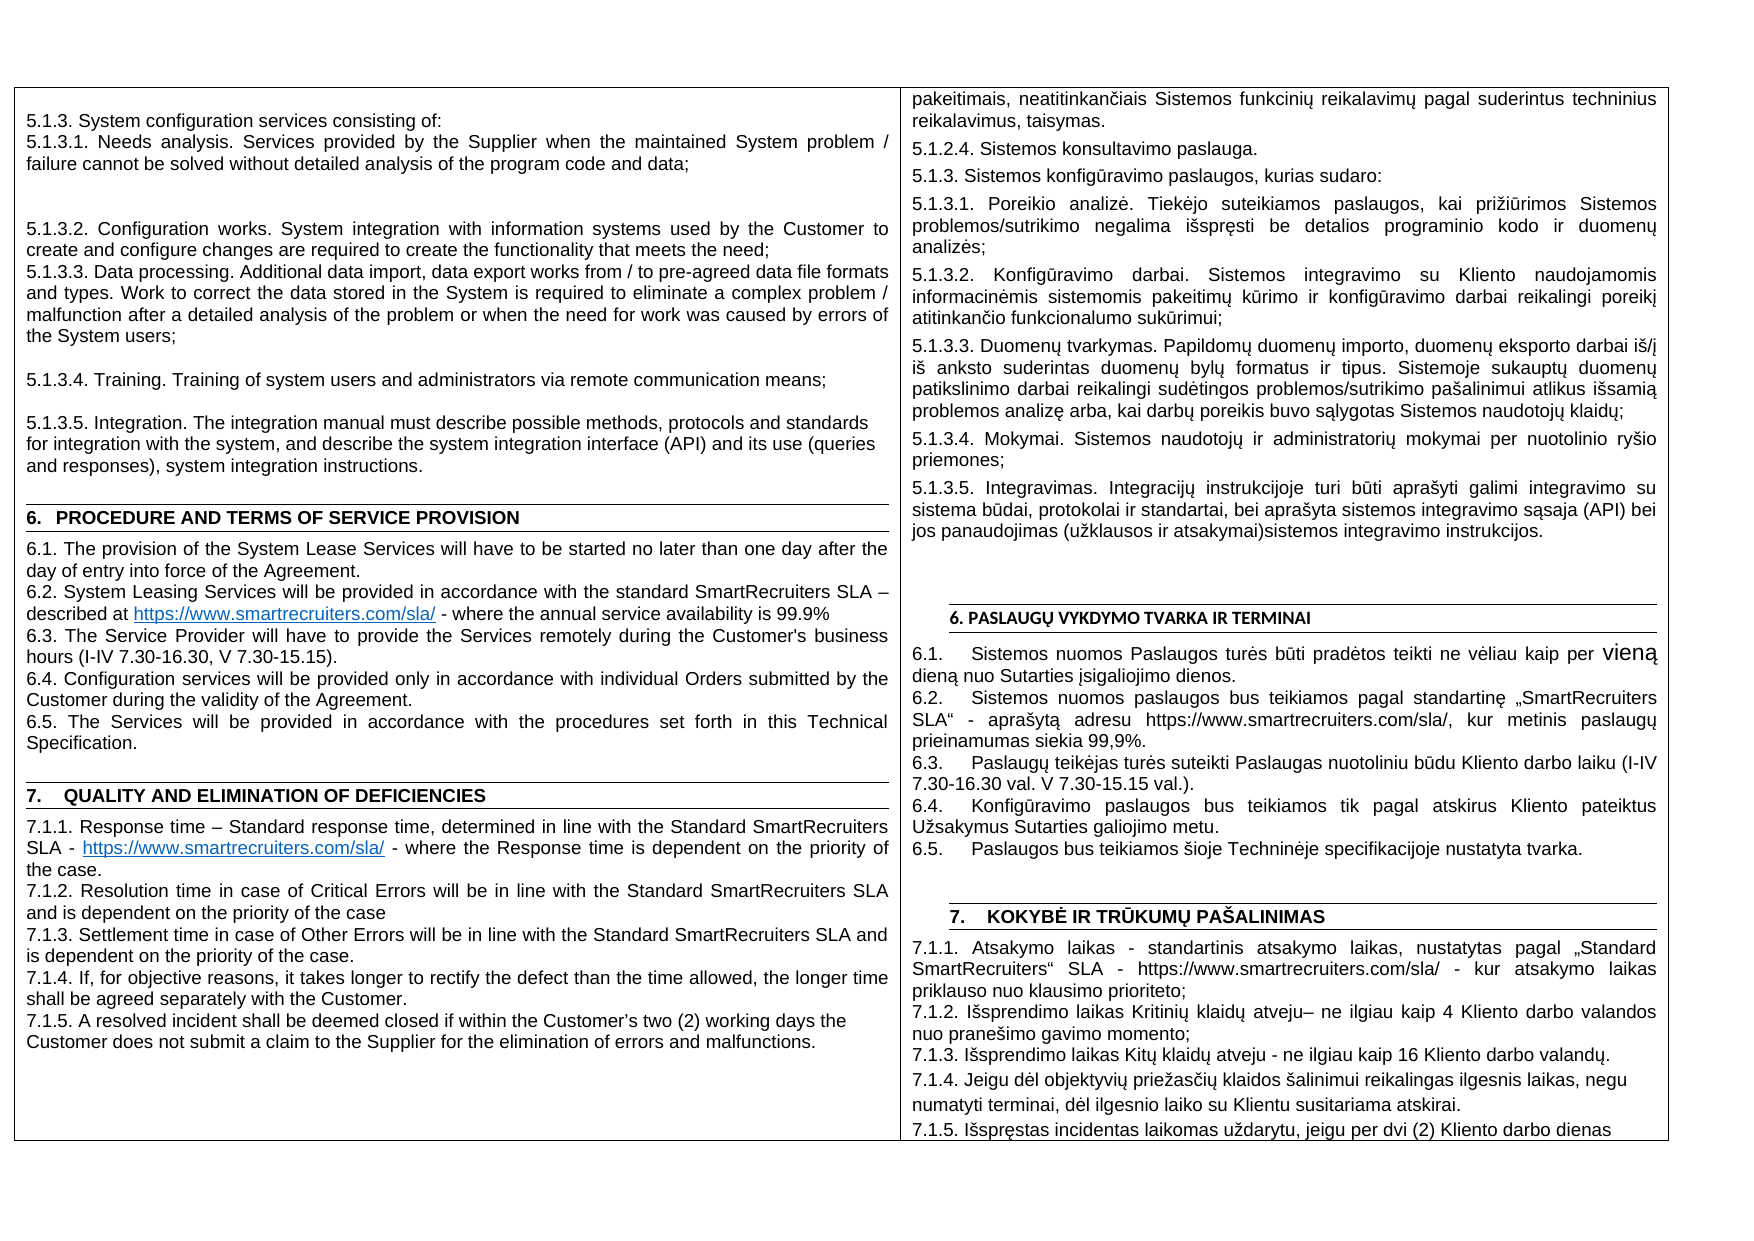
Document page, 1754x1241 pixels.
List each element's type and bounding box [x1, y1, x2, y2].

table_header [15, 88, 900, 1140]
table_header [901, 88, 1668, 1140]
